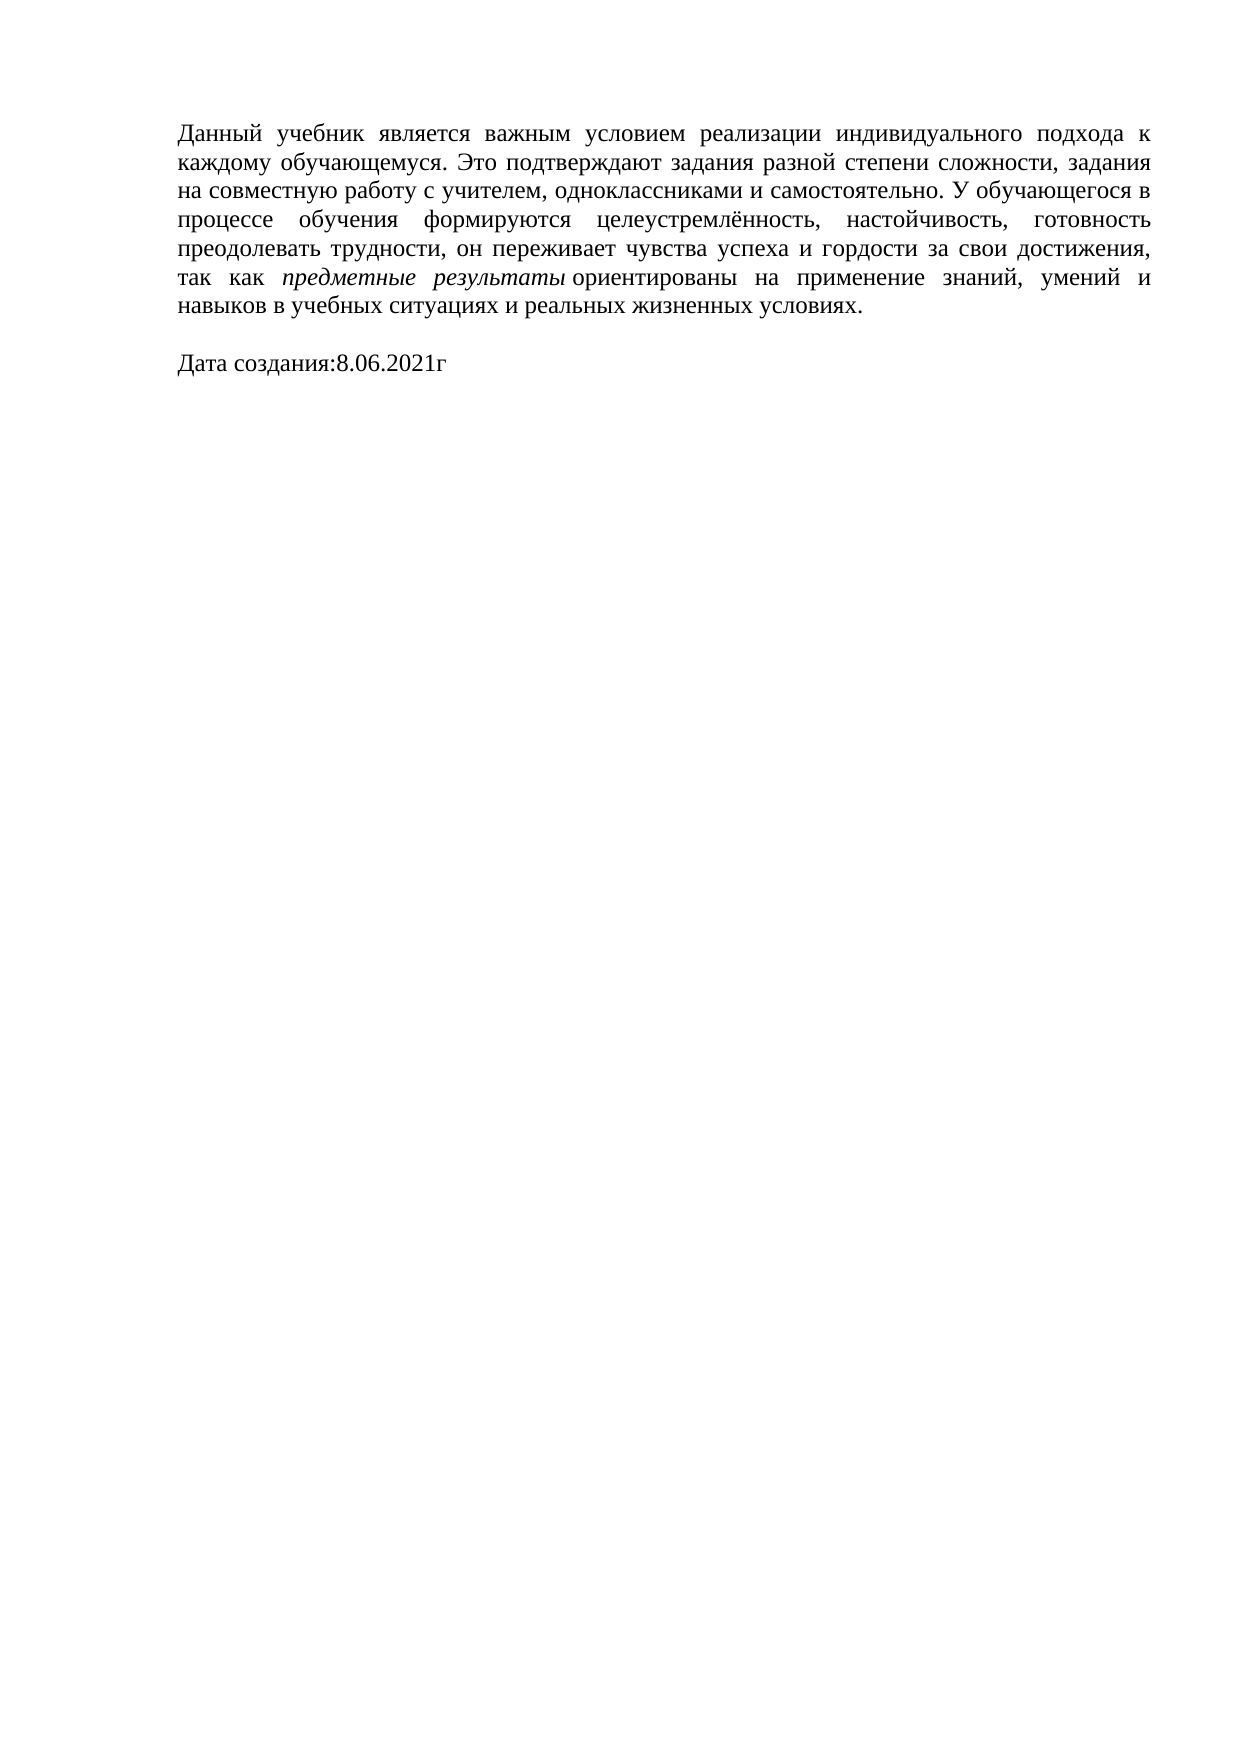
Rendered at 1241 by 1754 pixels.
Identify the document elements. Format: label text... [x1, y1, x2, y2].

text Дата создания:8.06.2021г [177, 348, 1152, 377]
text Данный учебник является важным условием реализации индивидуального подхода к каждому обучающемуся. Это подтверждают задания разной степени сложности, задания на совместную работу с учителем, одноклассниками и самостоятельно. У обучающегося в процессе обучения формируются целеустремлённость, настойчивость, готовность преодолевать трудности, он переживает чувства успеха и гордости за свои достижения, так как предметные результаты ориентированы на применение знаний, умений и навыков в учебных ситуациях и реальных жизненных условиях. [177, 118, 1152, 319]
